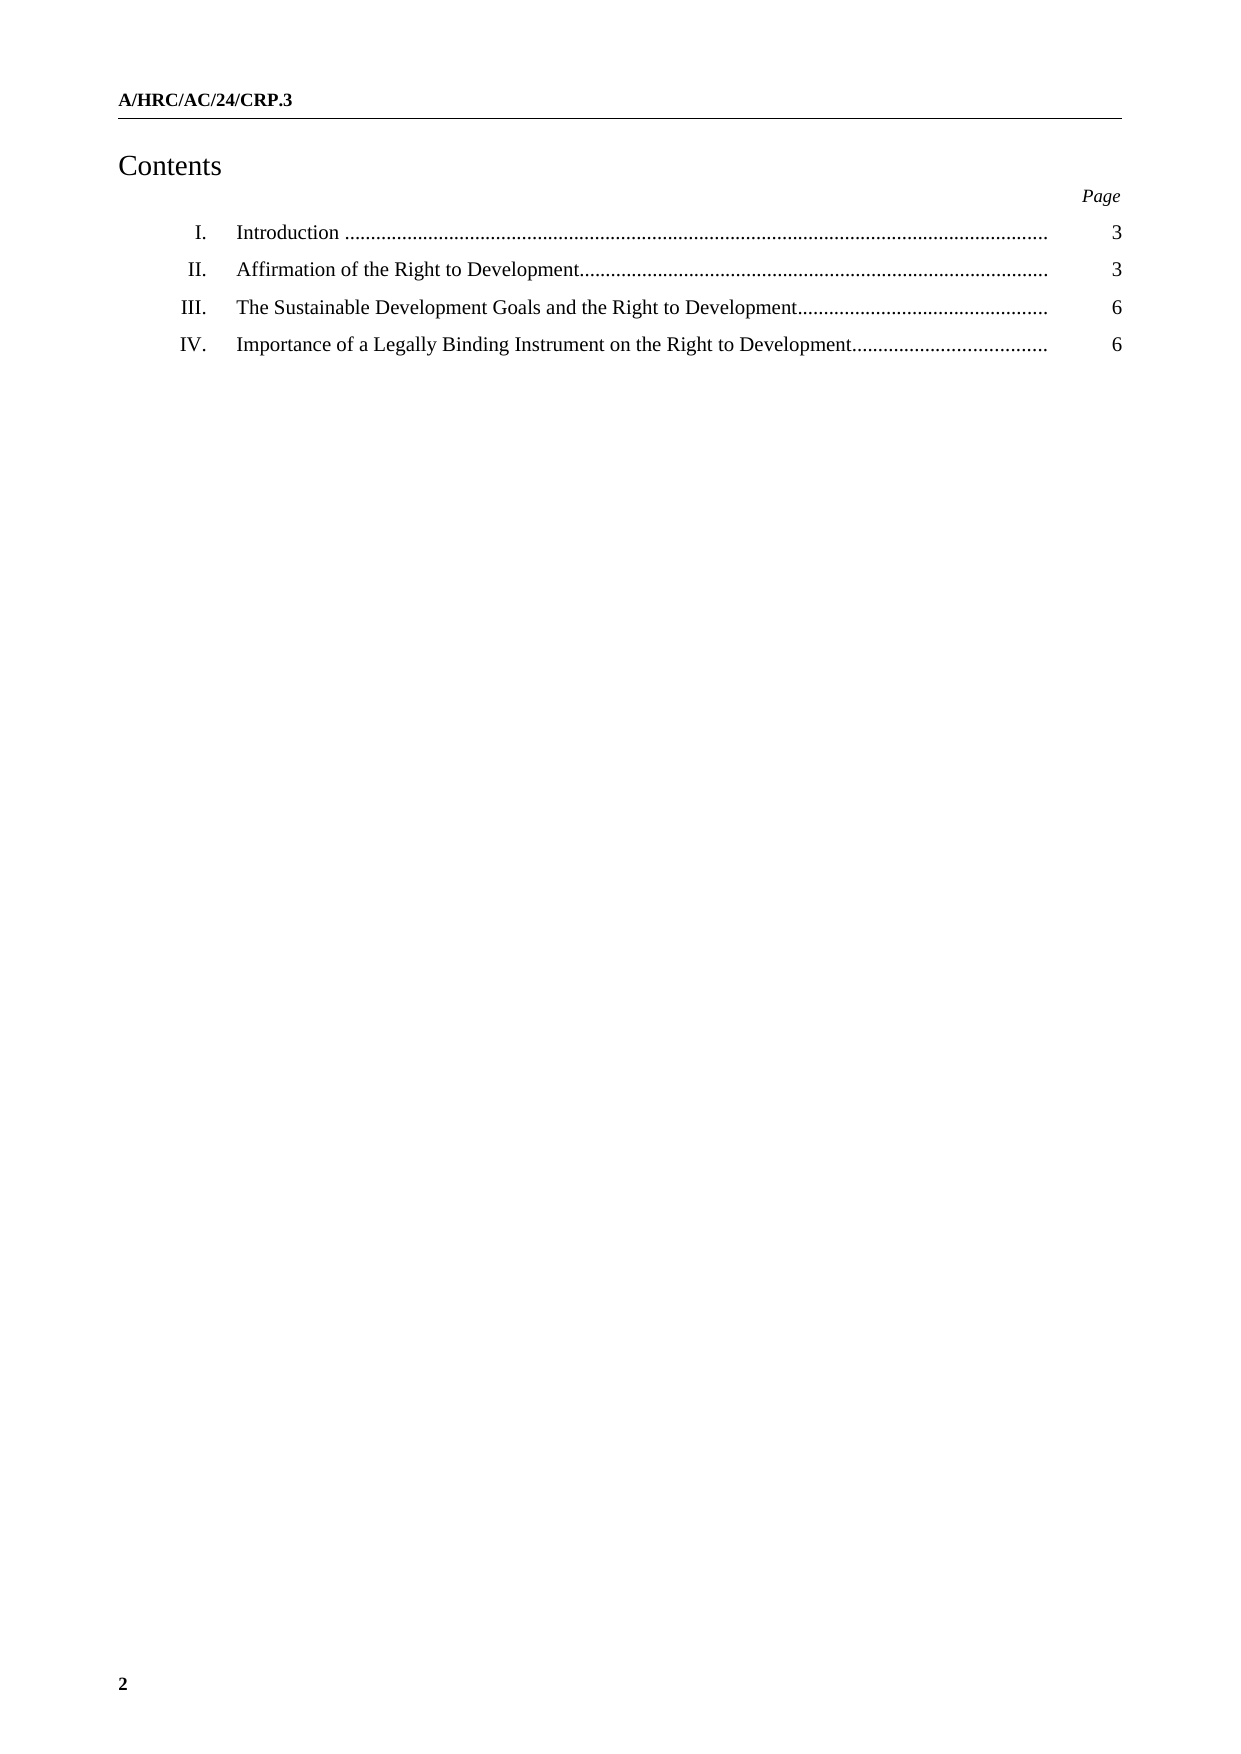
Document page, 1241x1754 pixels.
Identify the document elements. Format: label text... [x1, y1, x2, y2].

text II. Affirmation of the Right to Development 3 [118, 256, 1122, 281]
text I. Introduction 3 [118, 219, 1122, 244]
text IV. Importance of a Legally Binding Instrument on the Right to Development 6 [118, 331, 1122, 356]
text III. The Sustainable Development Goals and the Right to Development 6 [118, 294, 1122, 319]
text Page [148, 181, 1122, 206]
text Contents [118, 148, 1122, 181]
